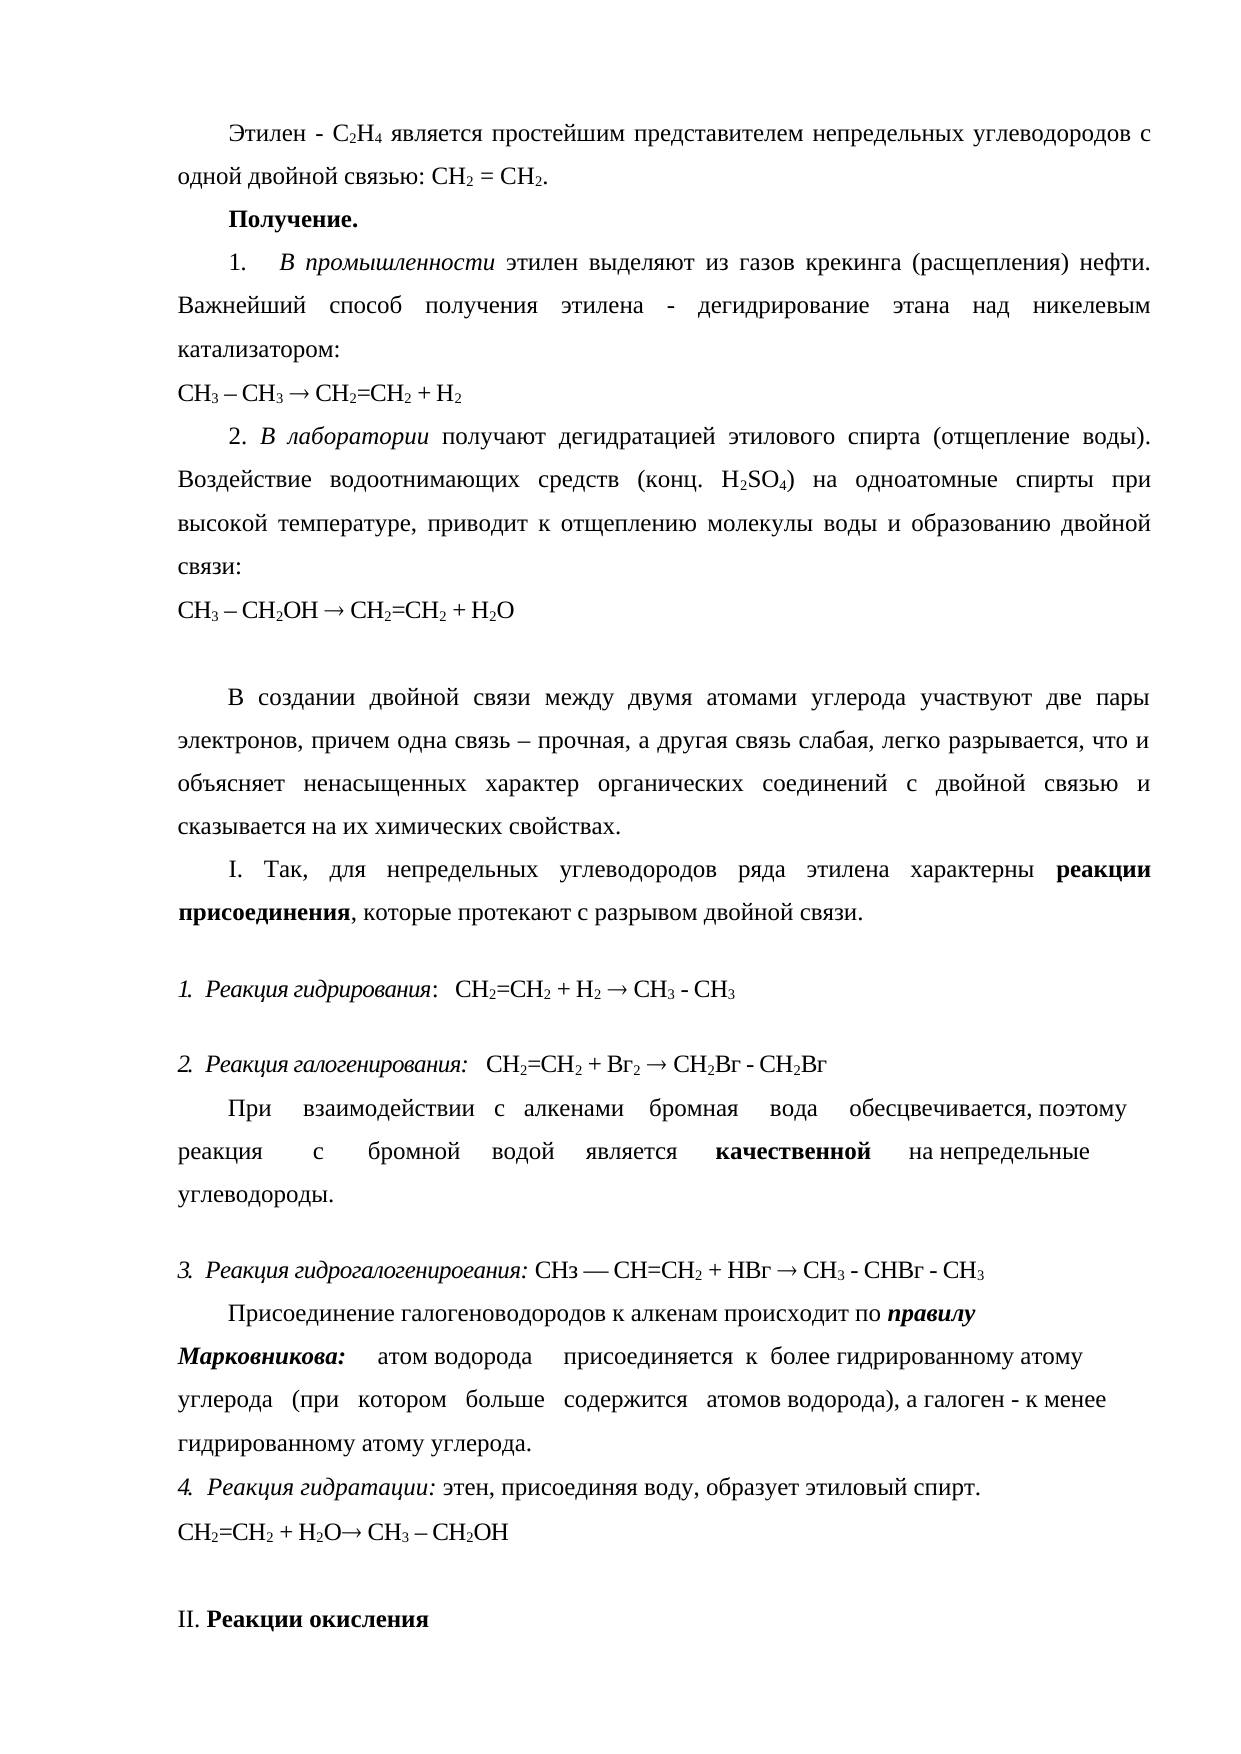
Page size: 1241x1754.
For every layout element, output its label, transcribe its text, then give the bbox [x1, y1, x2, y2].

text СН3 – СН3 СН2=СН2 + Н2 [177, 378, 1146, 407]
text 1. В промышленности этилен выделяют из газов крекинга (расщепления) нефти. Важнейший способ получения этилена - дегидрирование этана над никелевым катализатором: [177, 247, 1152, 362]
text 2. В лаборатории получают дегидратацией этилового спирта (отщепление воды). Воздействие водоотнимающих средств (конц. Н2SO4) на одноатомные спирты при высокой температуре, приводит к отщеплению молекулы воды и образованию двойной связи: [177, 421, 1152, 579]
text При взаимодействии с алкенами бромная вода обесцвечивается, поэтому реакция с бромной водой является качественной на непредельные углеводороды. [178, 1093, 1152, 1208]
text Присоединение галогеноводородов к алкенам происходит по правилу Марковникова: атом водорода присоединяется к более гидрированному атому углерода (при котором больше содержится атомов водорода), а галоген - к менее гидрированному атому углерода. [178, 1298, 1152, 1456]
text 3. Реакция гидрогалогенироеания: СНз — СН=СН2 + НВг СН3 - СНВг - СН3 [177, 1255, 1152, 1284]
text Этилен - С2Н4 является простейшим представителем непредельных углеводородов с одной двойной связью: СН2 = СН2. [177, 118, 1152, 190]
text II. Реакции окисления [177, 1561, 1146, 1633]
text В создании двойной связи между двумя атомами углерода участвуют две пары электронов, причем одна связь – прочная, а другая связь слабая, легко разрывается, что и объясняет ненасыщенных характер органических соединений с двойной связью и сказывается на их химических свойствах. [177, 682, 1151, 840]
list Реакция галогенирования: СН2=СН2 + Вг2 СН2Вг - СН2Вг [177, 1049, 1152, 1078]
text I. Так, для непредельных углеводородов ряда этилена характерны реакции присоединения, которые протекают с разрывом двойной связи. [178, 854, 1151, 926]
list Реакция гидрирования: СН2=СН2 + Н2 СН3 - СН3 [177, 974, 1152, 1003]
text Получение. [177, 204, 1152, 233]
text 4. Реакция гидратации: этен, присоединяя воду, образует этиловый спирт. [177, 1472, 1146, 1501]
text СН3 – СН2ОН СН2=СН2 + Н2О [177, 595, 1146, 624]
text СН2=СН2 + Н2О СН3 – СН2ОН [177, 1517, 1146, 1546]
